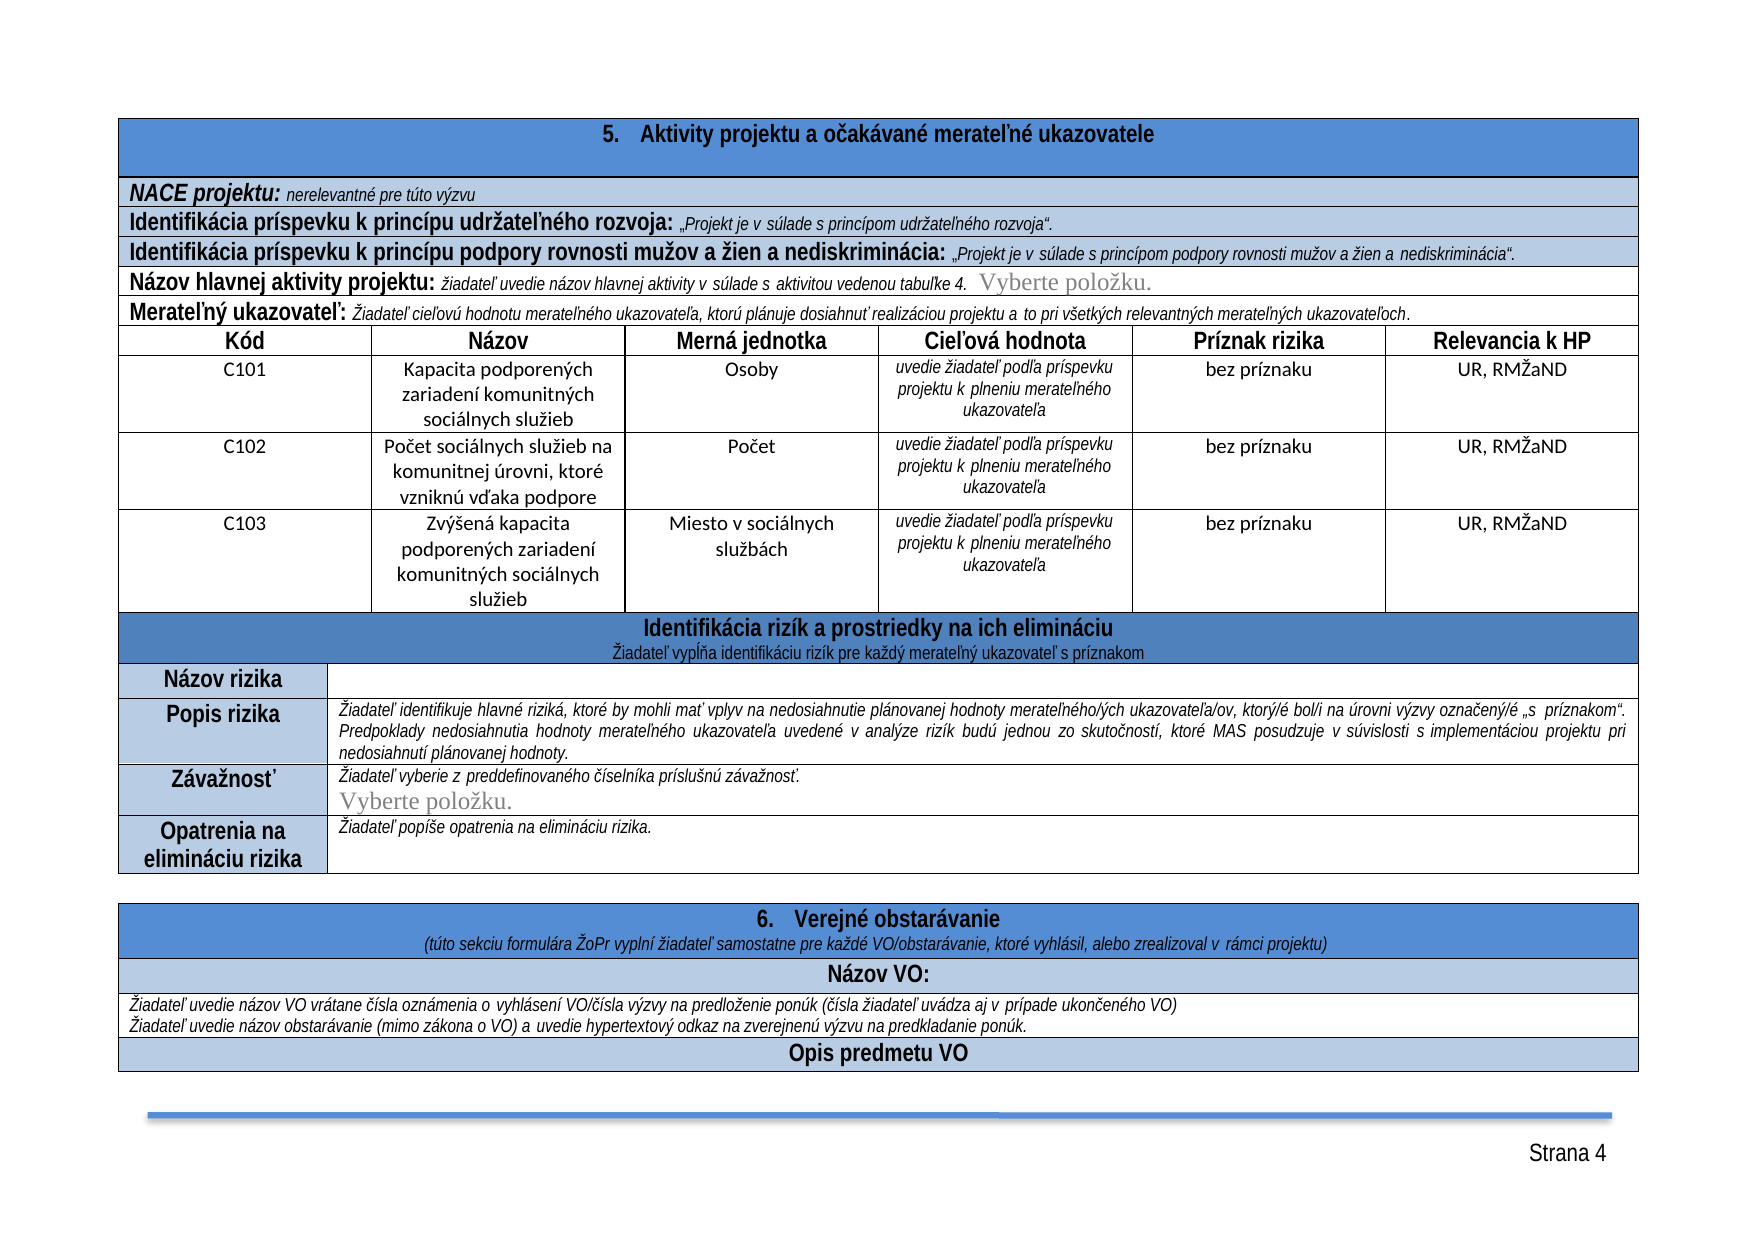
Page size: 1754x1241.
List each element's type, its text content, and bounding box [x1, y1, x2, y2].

table_cell bez príznaku [1133, 356, 1385, 432]
table_cell UR, RMŽaND [1386, 433, 1638, 509]
table_cell Merná jednotka [626, 326, 878, 355]
table_cell Identifikácia príspevku k princípu podpory rovnosti mužov a žien a nediskriminácia: „Projekt je v súlade s princípom podpory rovnosti mužov a žien a nediskriminácia“. [119, 237, 1638, 266]
table_cell Názov hlavnej aktivity projektu: žiadateľ uvedie názov hlavnej aktivity v súlade s aktivitou vedenou tabuľke 4. [119, 267, 1638, 295]
table_cell Identifikácia rizík a prostriedky na ich elimináciu Žiadateľ vypĺňa identifikáciu rizík pre každý merateľný ukazovateľ s príznakom [119, 613, 1638, 663]
table_cell Príznak rizika [1133, 326, 1385, 355]
table_cell uvedie žiadateľ podľa príspevku projektu k plneniu merateľného ukazovateľa [879, 356, 1132, 432]
table_cell bez príznaku [1133, 433, 1385, 509]
table_cell Názov rizika [119, 664, 327, 698]
table_cell UR, RMŽaND [1386, 510, 1638, 612]
table_cell bez príznaku [1133, 510, 1385, 612]
table_cell Počet [626, 433, 878, 509]
table_cell Žiadateľ popíše opatrenia na elimináciu rizika. [328, 816, 1638, 873]
table_cell Popis rizika [119, 699, 327, 763]
table_header Verejné obstarávanie (túto sekciu formulára ŽoPr vyplní žiadateľ samostatne pre každé VO/obstarávanie, ktoré vyhlásil, alebo zrealizoval v rámci projektu) [119, 904, 1638, 958]
table_header Aktivity projektu a očakávané merateľné ukazovatele [119, 119, 1638, 176]
table_cell Žiadateľ identifikuje hlavné riziká, ktoré by mohli mať vplyv na nedosiahnutie plánovanej hodnoty merateľného/ých ukazovateľa/ov, ktorý/é bol/i na úrovni výzvy označený/é „s príznakom“. Predpoklady nedosiahnutia hodnoty merateľného ukazovateľa uvedené v analýze rizík budú jednou zo skutočností, ktoré MAS posudzuje v súvislosti s implementáciou projektu pri nedosiahnutí plánovanej hodnoty. [328, 699, 1638, 763]
table_cell [328, 664, 1638, 698]
table_cell Kapacita podporených zariadení komunitných sociálnych služieb [372, 356, 624, 432]
table_cell Miesto v sociálnych službách [626, 510, 878, 612]
table_cell Žiadateľ uvedie názov VO vrátane čísla oznámenia o vyhlásení VO/čísla výzvy na predloženie ponúk (čísla žiadateľ uvádza aj v prípade ukončeného VO) Žiadateľ uvedie názov obstarávanie (mimo zákona o VO) a uvedie hypertextový odkaz na zverejnenú výzvu na predkladanie ponúk. [119, 994, 1638, 1037]
table_cell C101 [119, 356, 371, 432]
table_cell NACE projektu: nerelevantné pre túto výzvu [119, 178, 1638, 206]
table_cell Kód [119, 326, 371, 355]
table_cell C102 [119, 433, 371, 509]
table_cell Počet sociálnych služieb na komunitnej úrovni, ktoré vzniknú vďaka podpore [372, 433, 624, 509]
table_cell Opatrenia na elimináciu rizika [119, 816, 327, 873]
table_cell Identifikácia príspevku k princípu udržateľného rozvoja: „Projekt je v súlade s princípom udržateľného rozvoja“. [119, 207, 1638, 236]
table_cell Relevancia k HP [1386, 326, 1638, 355]
table_cell Názov VO: [119, 959, 1638, 993]
table_cell Opis predmetu VO [119, 1038, 1638, 1071]
table_cell UR, RMŽaND [1386, 356, 1638, 432]
table_cell C103 [119, 510, 371, 612]
table_cell Závažnosť [119, 765, 327, 815]
table_cell Žiadateľ vyberie z preddefinovaného číselníka príslušnú závažnosť. [328, 765, 1638, 815]
table_cell uvedie žiadateľ podľa príspevku projektu k plneniu merateľného ukazovateľa [879, 433, 1132, 509]
table_cell Merateľný ukazovateľ: Žiadateľ cieľovú hodnotu merateľného ukazovateľa, ktorú plánuje dosiahnuť realizáciou projektu a to pri všetkých relevantných merateľných ukazovateľoch. [119, 296, 1638, 325]
table_cell uvedie žiadateľ podľa príspevku projektu k plneniu merateľného ukazovateľa [879, 510, 1132, 612]
table_cell Zvýšená kapacita podporených zariadení komunitných sociálnych služieb [372, 510, 624, 612]
table_cell Osoby [626, 356, 878, 432]
table_cell Cieľová hodnota [879, 326, 1132, 355]
table_cell Názov [372, 326, 624, 355]
